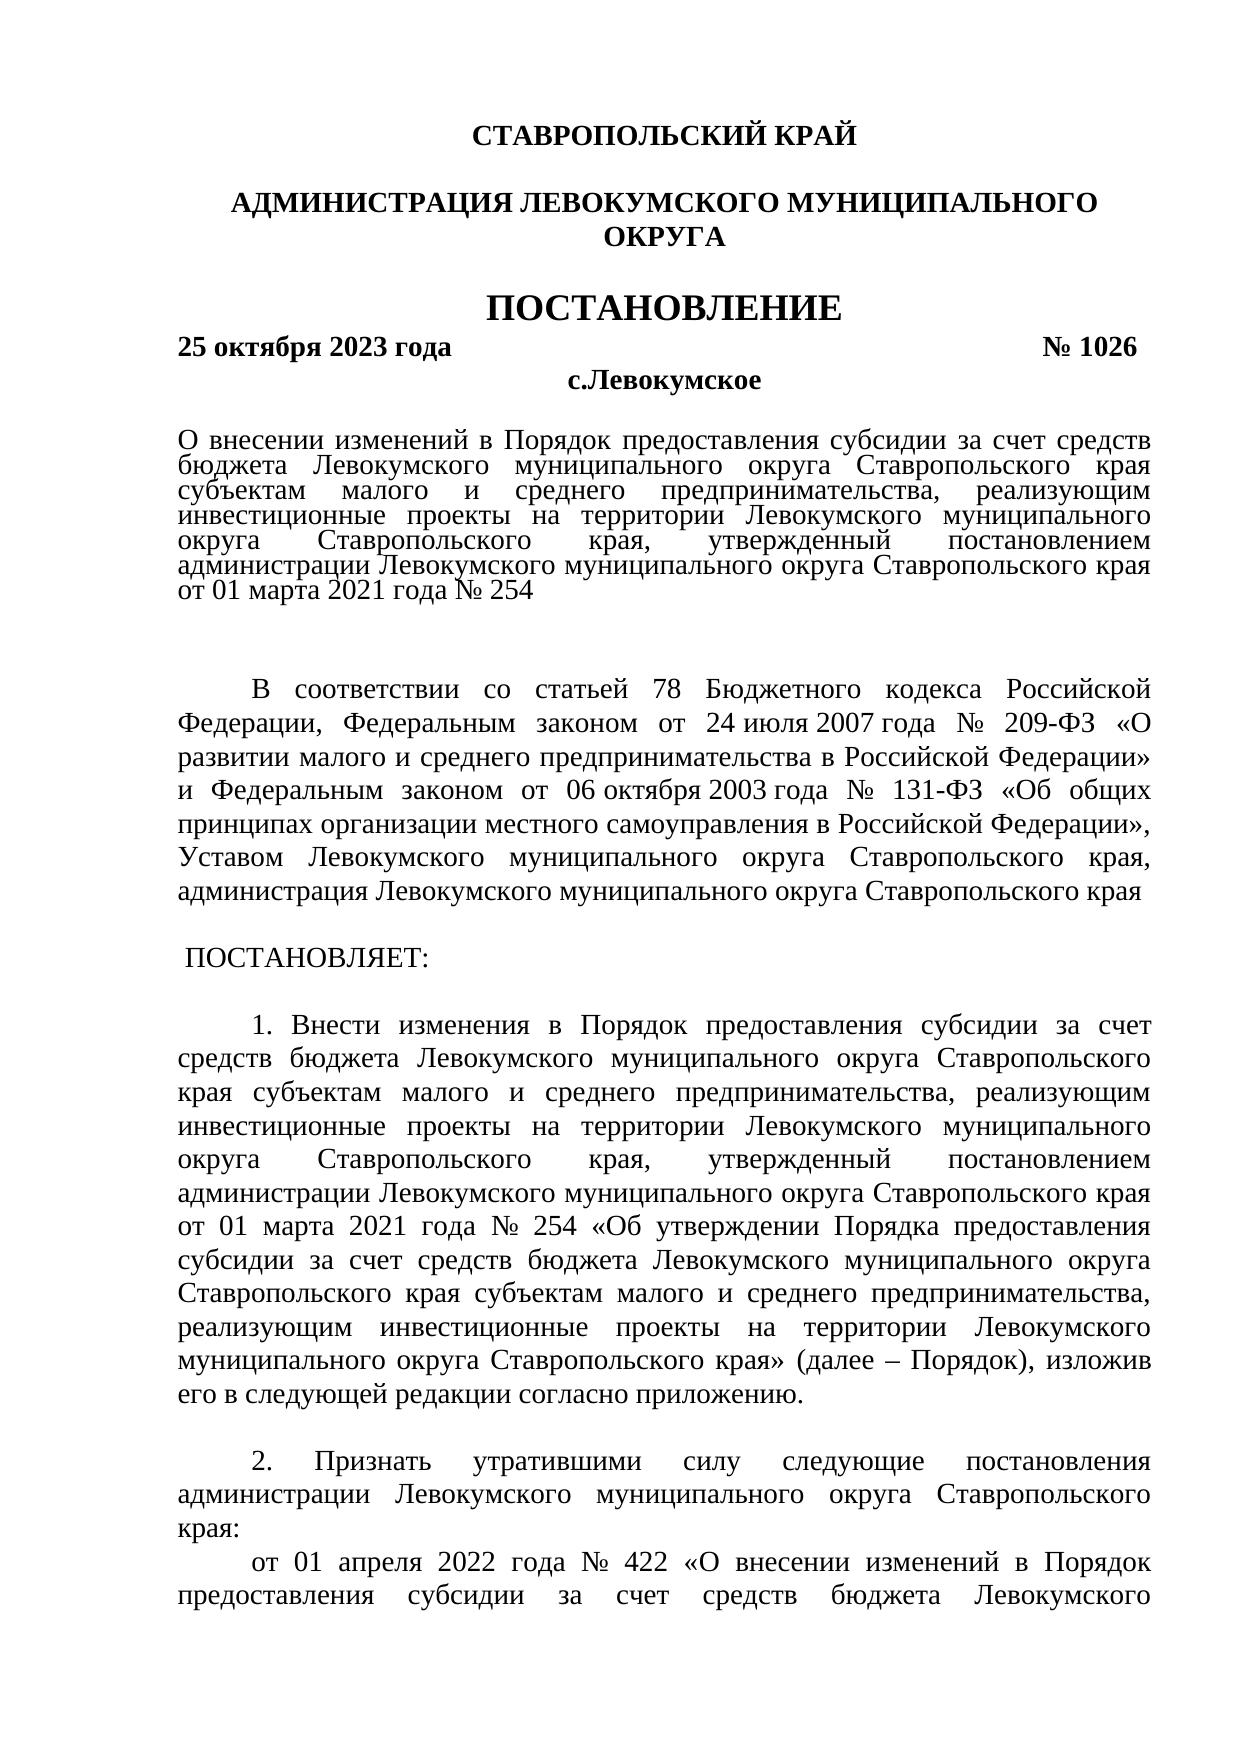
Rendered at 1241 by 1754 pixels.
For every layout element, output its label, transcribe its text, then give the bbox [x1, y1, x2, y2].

text 1. Внести изменения в Порядок предоставления субсидии за счет средств бюджета Левокумского муниципального округа Ставропольского края субъектам малого и среднего предпринимательства, реализующим инвестиционные проекты на территории Левокумского муниципального округа Ставропольского края, утвержденный постановлением администрации Левокумского муниципального округа Ставропольского края от 01 марта 2021 года № 254 «Об утверждении Порядка предоставления субсидии за счет средств бюджета Левокумского муниципального округа Ставропольского края субъектам малого и среднего предпринимательства, реализующим инвестиционные проекты на территории Левокумского муниципального округа Ставропольского края» (далее – Порядок), изложив его в следующей редакции согласно приложению. [177, 1007, 1152, 1409]
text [177, 1544, 1152, 1611]
text 25 октября 2023 года № 1026 [177, 329, 1152, 362]
text с.Левокумское [177, 362, 1152, 396]
text СТАВРОПОЛЬСКИЙ КРАЙ [177, 118, 1152, 152]
text АДМИНИСТРАЦИЯ ЛЕВОКУМСКОГО МУНИЦИПАЛЬНОГО ОКРУГА [177, 185, 1152, 252]
text 2. Признать утратившими силу следующие постановления администрации Левокумского муниципального округа Ставропольского края: [177, 1443, 1152, 1544]
text ПОСТАНОВЛЕНИЕ [177, 286, 1152, 329]
text ПОСТАНОВЛЯЕТ: [177, 940, 1152, 973]
text В соответствии со статьей 78 Бюджетного кодекса Российской Федерации, Федеральным законом от 24 июля 2007 года № 209-ФЗ «О развитии малого и среднего предпринимательства в Российской Федерации» и Федеральным законом от 06 октября 2003 года № 131-ФЗ «Об общих принципах организации местного самоуправления в Российской Федерации», Уставом Левокумского муниципального округа Ставропольского края, администрация Левокумского муниципального округа Ставропольского края [177, 672, 1152, 906]
text О внесении изменений в Порядок предоставления субсидии за счет средств бюджета Левокумского муниципального округа Ставропольского края субъектам малого и среднего предпринимательства, реализующим инвестиционные проекты на территории Левокумского муниципального округа Ставропольского края, утвержденный постановлением администрации Левокумского муниципального округа Ставропольского края от 01 марта 2021 года № 254 [177, 429, 1152, 604]
